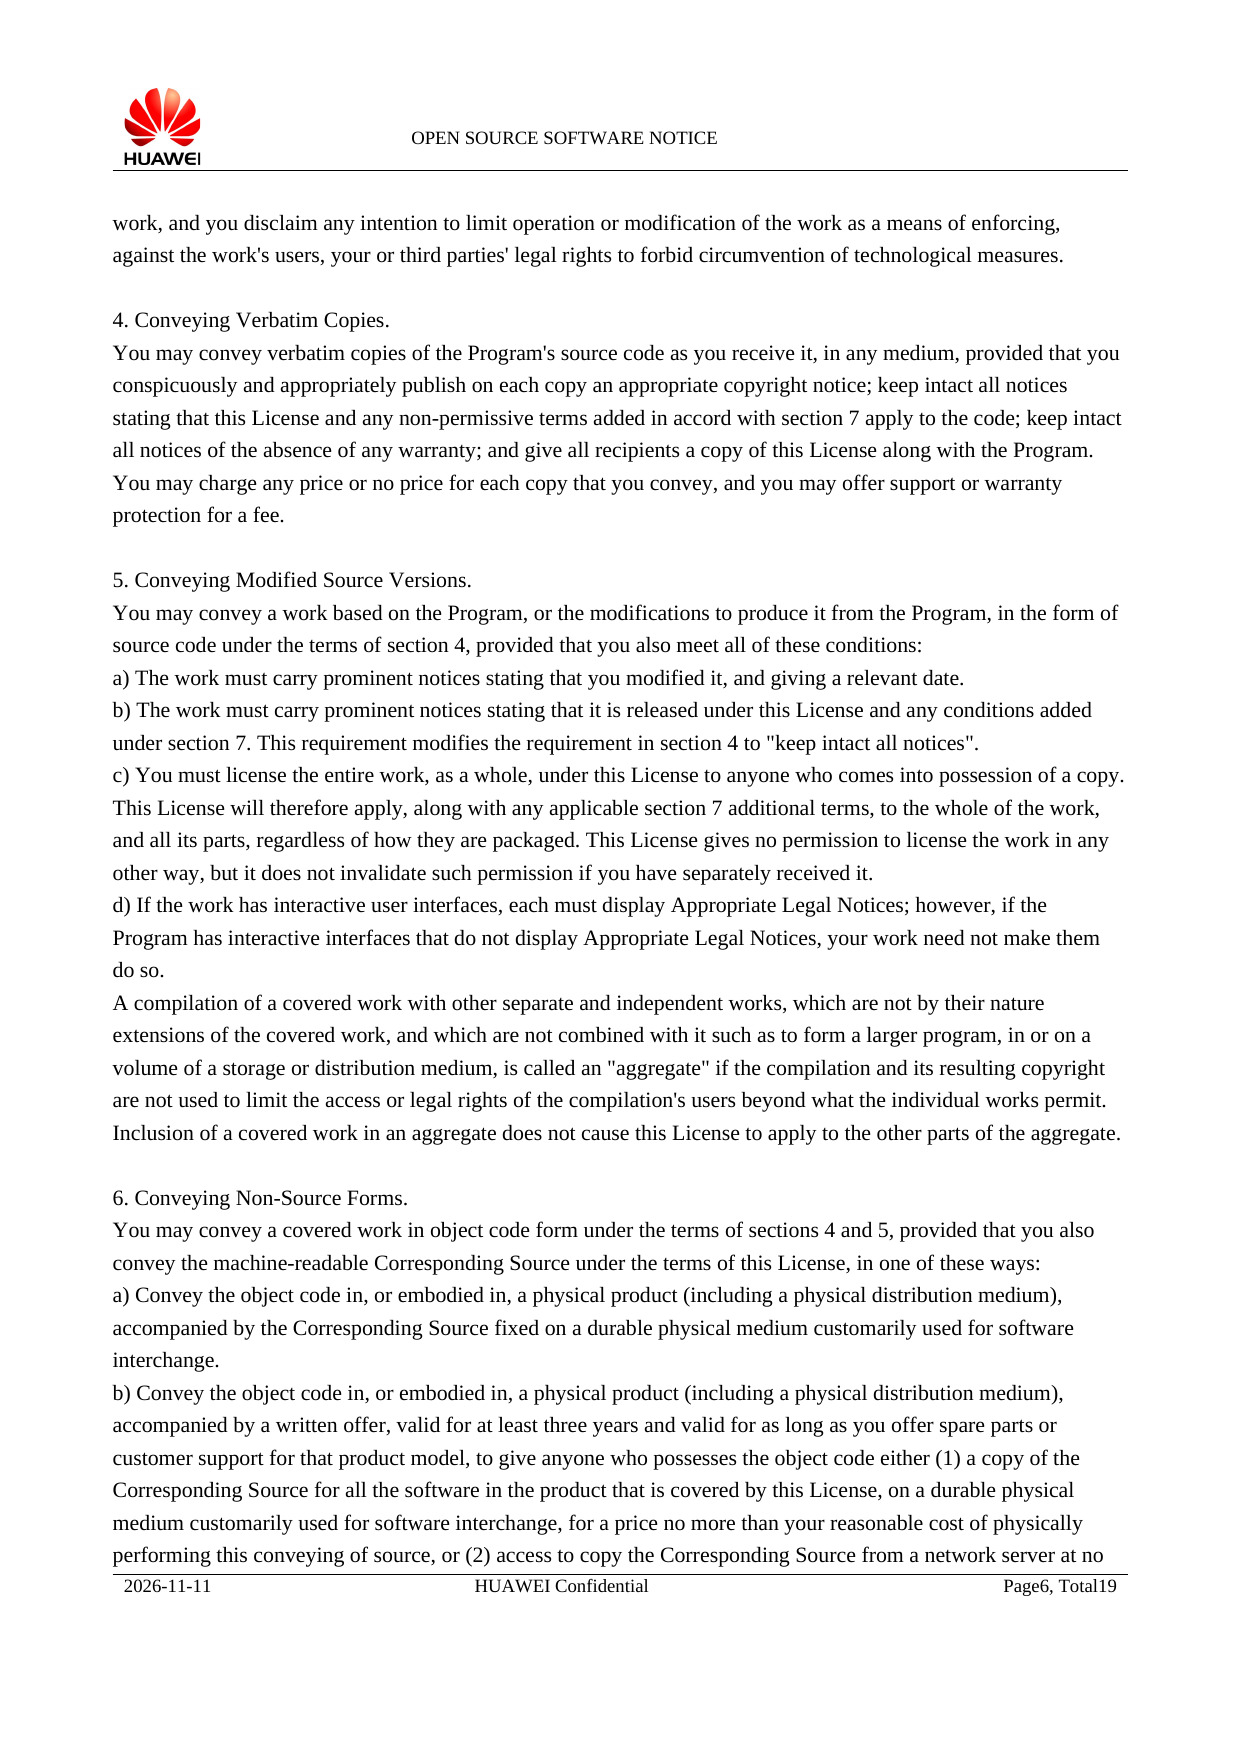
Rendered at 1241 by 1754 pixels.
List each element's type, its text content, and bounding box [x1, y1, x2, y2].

picture [124, 88, 201, 165]
